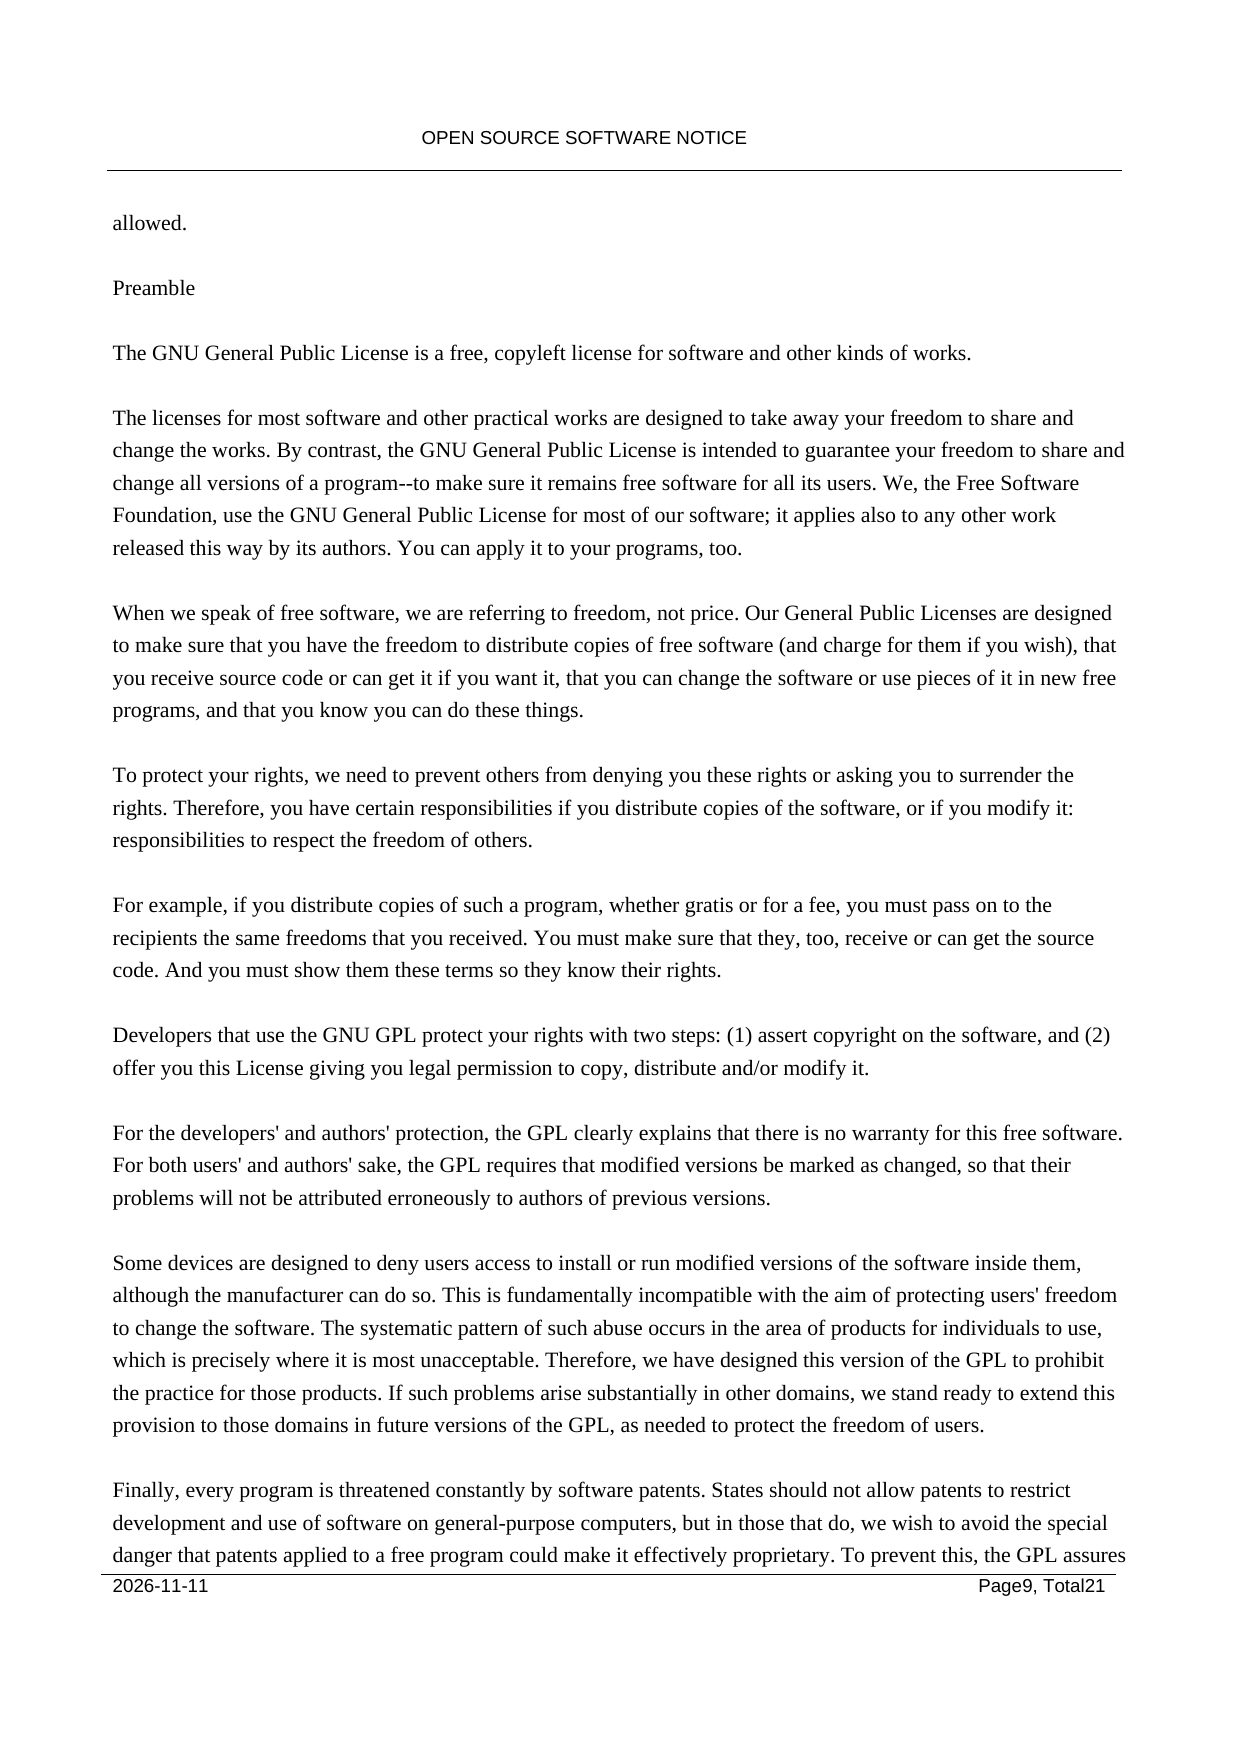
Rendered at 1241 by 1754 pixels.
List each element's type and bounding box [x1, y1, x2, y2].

text [112, 206, 1128, 1571]
